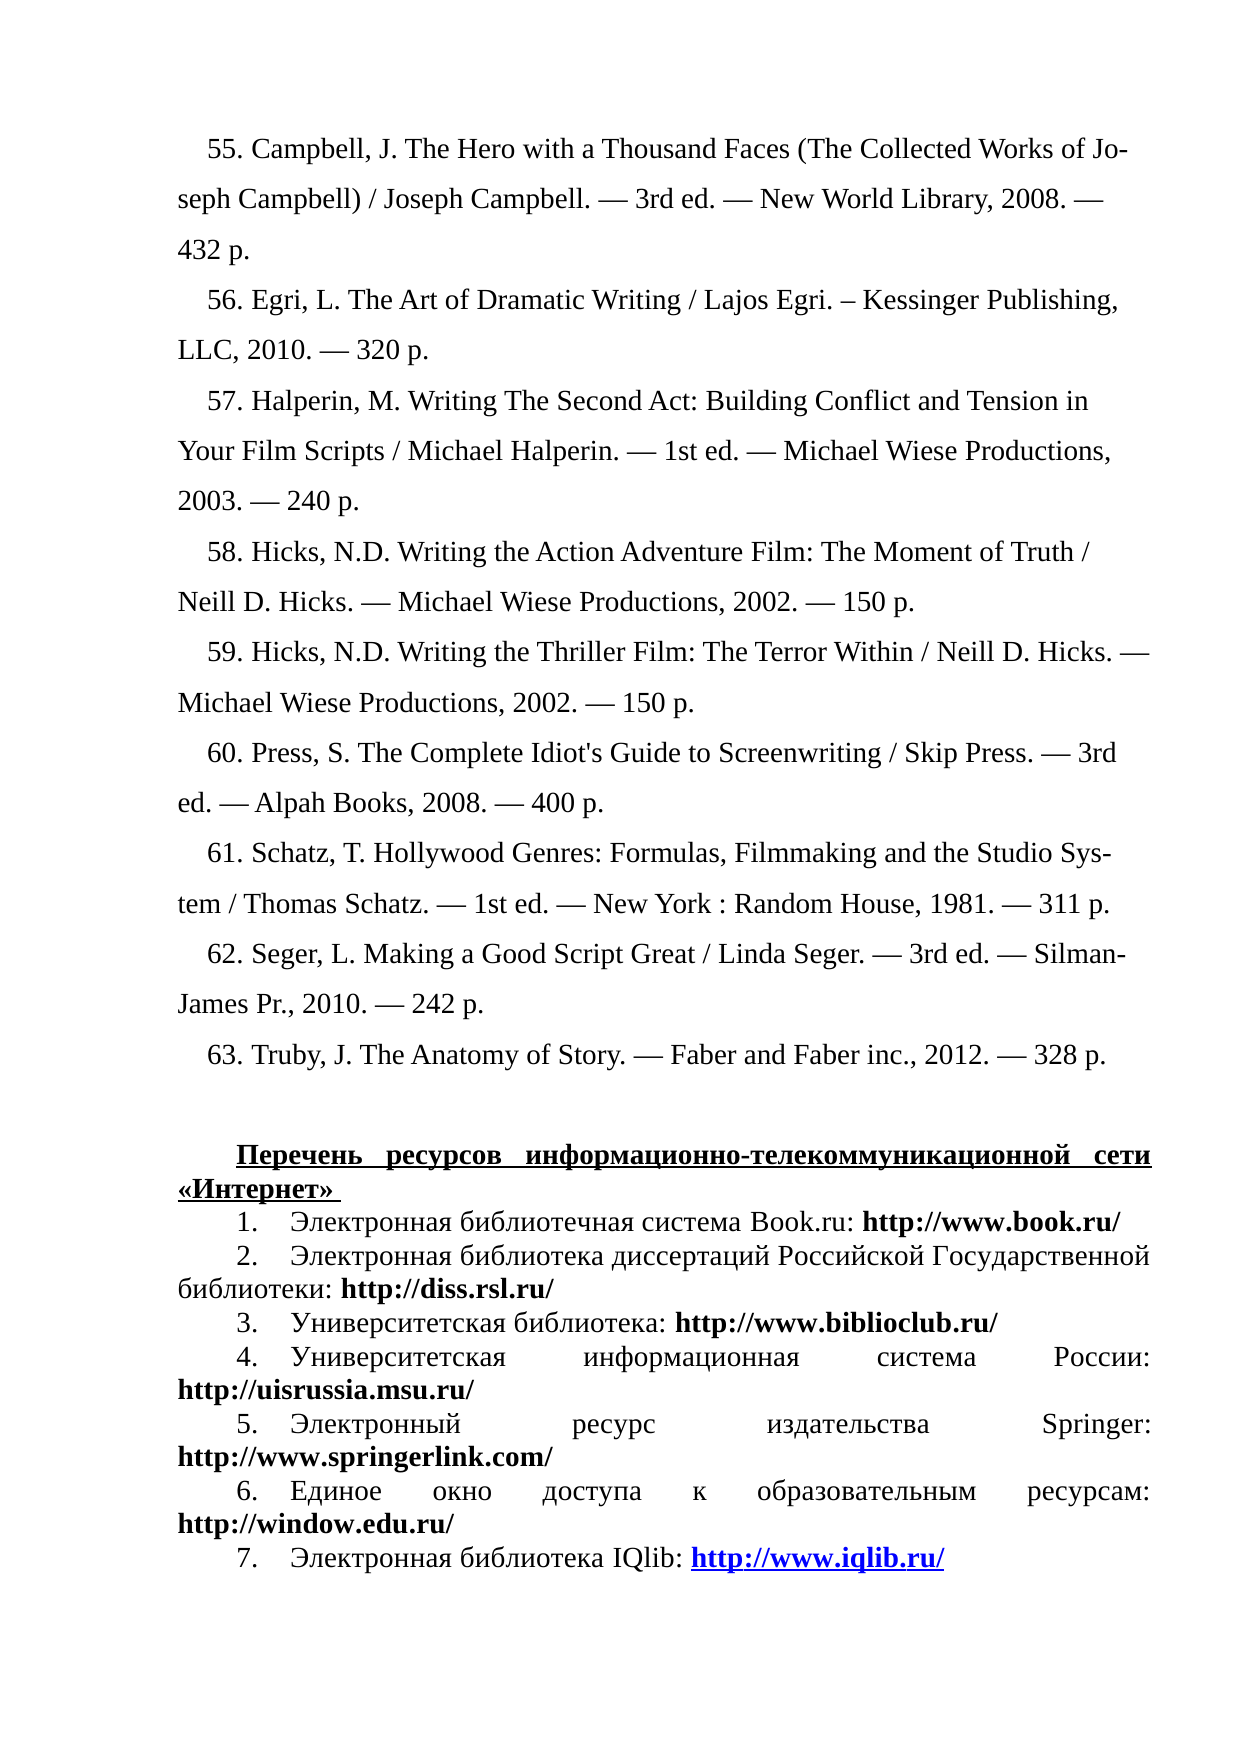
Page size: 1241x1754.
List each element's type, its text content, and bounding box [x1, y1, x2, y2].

list Электронная библиотека диссертаций Российской Государственной библиотеки: http://diss.rsl.ru/ [177, 1238, 1152, 1305]
list Campbell, J. The Hero with a Thousand Faces (The Collected Works of Jo-seph Campbell) / Joseph Campbell. — 3rd ed. — New World Library, 2008. — 432 p. [177, 131, 1152, 265]
list Seger, L. Making a Good Script Great / Linda Seger. — 3rd ed. — Silman-James Pr., 2010. — 242 p. [177, 936, 1152, 1020]
list Университетская информационная система России: http://uisrussia.msu.ru/ [177, 1339, 1152, 1406]
text Перечень ресурсов информационно-телекоммуникационной сети «Интернет» [177, 1137, 1152, 1204]
list Университетская библиотека: http://www.biblioclub.ru/ [177, 1305, 1152, 1339]
list Электронная библиотечная система Book.ru: http://www.book.ru/ [177, 1204, 1152, 1238]
list Egri, L. The Art of Dramatic Writing / Lajos Egri. – Kessinger Publishing, LLC, 2010. — 320 p. [177, 282, 1152, 366]
list Press, S. The Complete Idiot's Guide to Screenwriting / Skip Press. — 3rd ed. — Alpah Books, 2008. — 400 p. [177, 735, 1152, 819]
list Электронный ресурс издательства Springer: http://www.springerlink.com/ [177, 1406, 1152, 1473]
list Truby, J. The Anatomy of Story. — Faber and Faber inc., 2012. — 328 p. [177, 1037, 1152, 1070]
list Hicks, N.D. Writing the Thriller Film: The Terror Within / Neill D. Hicks. — Michael Wiese Productions, 2002. — 150 p. [177, 634, 1152, 718]
list Hicks, N.D. Writing the Action Adventure Film: The Moment of Truth / Neill D. Hicks. — Michael Wiese Productions, 2002. — 150 p. [177, 534, 1152, 618]
list Halperin, M. Writing The Second Act: Building Conflict and Tension in Your Film Scripts / Michael Halperin. — 1st ed. — Michael Wiese Productions, 2003. — 240 p. [177, 383, 1152, 517]
list Единое окно доступа к образовательным ресурсам: http://window.edu.ru/ [177, 1473, 1152, 1540]
list Электронная библиотека IQlib: http://www.iqlib.ru/ [177, 1540, 1152, 1573]
list Schatz, T. Hollywood Genres: Formulas, Filmmaking and the Studio Sys-tem / Thomas Schatz. — 1st ed. — New York : Random House, 1981. — 311 p. [177, 836, 1152, 919]
